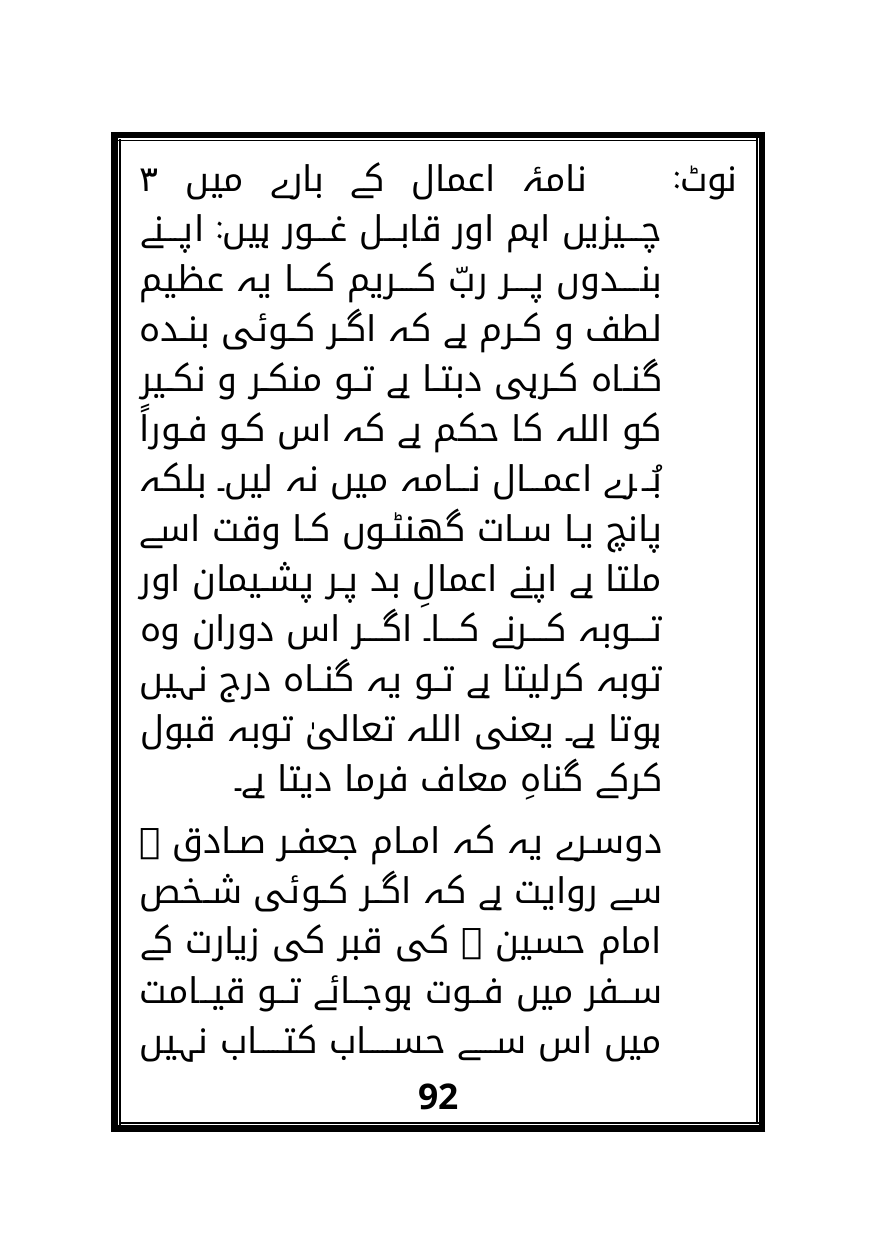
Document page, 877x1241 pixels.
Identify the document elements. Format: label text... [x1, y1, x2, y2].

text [139, 814, 737, 1064]
text نوٹ: نامۂ اعمال کے بارے میں ۳ چیزیں اہم اور قابل غور ہیں: اپنے بندوں پر ربّ کریم کا یہ عظیم لطف و کرم ہے کہ اگر کوئی بندہ گناہ کرہی دبتا ہے تو منکر و نکیر کو اللہ کا حکم ہے کہ اس کو فوراً بُرے اعمال نامہ میں نہ لیں۔ بلکہ پانچ یا سات گھنٹوں کا وقت اسے ملتا ہے اپنے اعمالِ بد پر پشیمان اور توبہ کرنے کا۔ اگر اس دوران وہ توبہ کرلیتا ہے تو یہ گناہ درج نہیں ہوتا ہے۔ یعنی اللہ تعالیٰ توبہ قبول کرکے گناہِ معاف فرما دیتا ہے۔ [139, 151, 737, 801]
